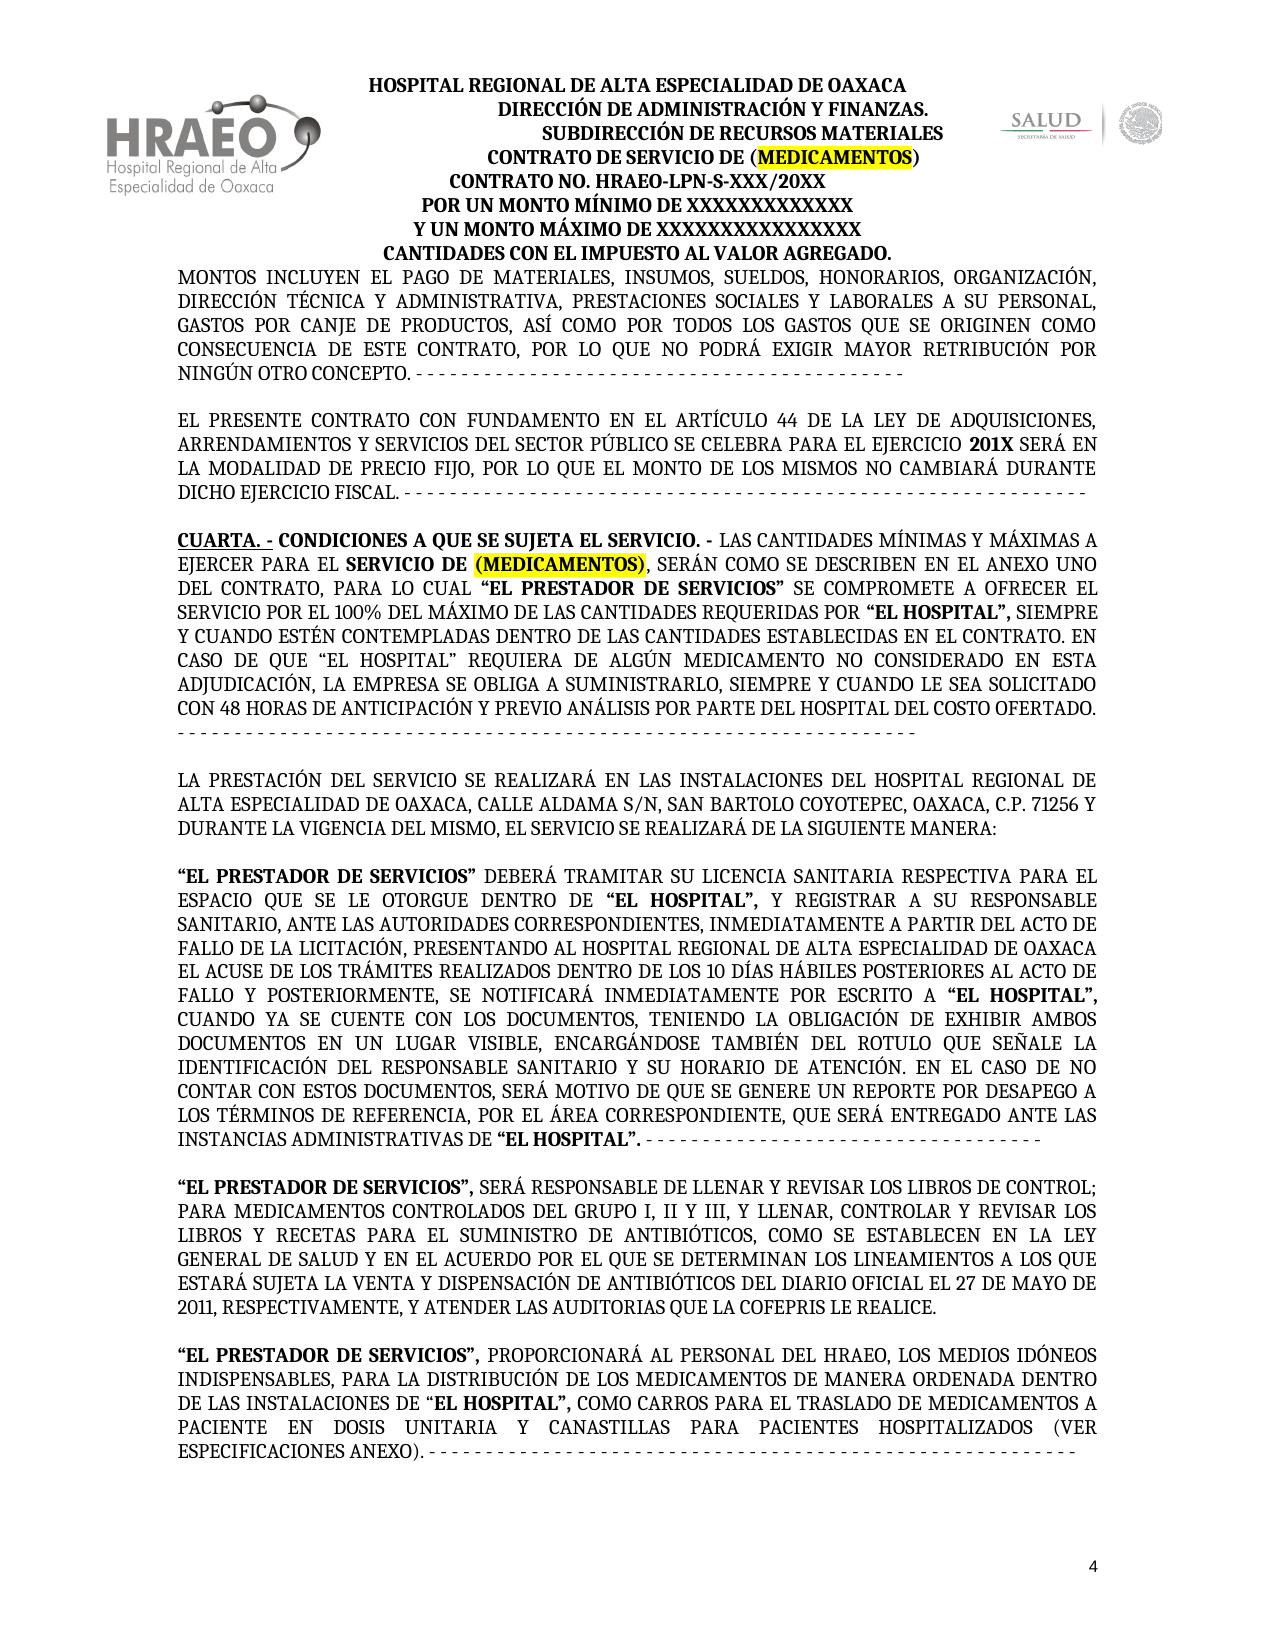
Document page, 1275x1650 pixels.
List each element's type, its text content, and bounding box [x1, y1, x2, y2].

picture [101, 91, 325, 201]
text LA PRESTACIÓN DEL SERVICIO SE REALIZARÁ EN LAS INSTALACIONES DEL HOSPITAL REGIONAL DE ALTA ESPECIALIDAD DE OAXACA, CALLE ALDAMA S/N, SAN BARTOLO COYOTEPEC, OAXACA, C.P. 71256 Y DURANTE LA VIGENCIA DEL MISMO, EL SERVICIO SE REALIZARÁ DE LA SIGUIENTE MANERA: [177, 768, 1098, 840]
text “EL PRESTADOR DE SERVICIOS” DEBERÁ TRAMITAR SU LICENCIA SANITARIA RESPECTIVA PARA EL ESPACIO QUE SE LE OTORGUE DENTRO DE “EL HOSPITAL”, Y REGISTRAR A SU RESPONSABLE SANITARIO, ANTE LAS AUTORIDADES CORRESPONDIENTES, INMEDIATAMENTE A PARTIR DEL ACTO DE FALLO DE LA LICITACIÓN, PRESENTANDO AL HOSPITAL REGIONAL DE ALTA ESPECIALIDAD DE OAXACA EL ACUSE DE LOS TRÁMITES REALIZADOS DENTRO DE LOS 10 DÍAS HÁBILES POSTERIORES AL ACTO DE FALLO Y POSTERIORMENTE, SE NOTIFICARÁ INMEDIATAMENTE POR ESCRITO A “EL HOSPITAL”, CUANDO YA SE CUENTE CON LOS DOCUMENTOS, TENIENDO LA OBLIGACIÓN DE EXHIBIR AMBOS DOCUMENTOS EN UN LUGAR VISIBLE, ENCARGÁNDOSE TAMBIÉN DEL ROTULO QUE SEÑALE LA IDENTIFICACIÓN DEL RESPONSABLE SANITARIO Y SU HORARIO DE ATENCIÓN. EN EL CASO DE NO CONTAR CON ESTOS DOCUMENTOS, SERÁ MOTIVO DE QUE SE GENERE UN REPORTE POR DESAPEGO A LOS TÉRMINOS DE REFERENCIA, POR EL ÁREA CORRESPONDIENTE, QUE SERÁ ENTREGADO ANTE LAS INSTANCIAS ADMINISTRATIVAS DE “EL HOSPITAL”. - - - - - - - - - - - - - - - - - - - - - - - - - - - - - - - - - - - [177, 864, 1098, 1152]
text “EL PRESTADOR DE SERVICIOS”, PROPORCIONARÁ AL PERSONAL DEL HRAEO, LOS MEDIOS IDÓNEOS INDISPENSABLES, PARA LA DISTRIBUCIÓN DE LOS MEDICAMENTOS DE MANERA ORDENADA DENTRO DE LAS INSTALACIONES DE “EL HOSPITAL”, COMO CARROS PARA EL TRASLADO DE MEDICAMENTOS A PACIENTE EN DOSIS UNITARIA Y CANASTILLAS PARA PACIENTES HOSPITALIZADOS (VER ESPECIFICACIONES ANEXO). - - - - - - - - - - - - - - - - - - - - - - - - - - - - - - - - - - - - - - - - - - - - - - - - - - - - - - - - - [177, 1343, 1098, 1463]
picture [999, 99, 1162, 149]
text CUARTA. - CONDICIONES A QUE SE SUJETA EL SERVICIO. - LAS CANTIDADES MÍNIMAS Y MÁXIMAS A EJERCER PARA EL SERVICIO DE (MEDICAMENTOS), SERÁN COMO SE DESCRIBEN EN EL ANEXO UNO DEL CONTRATO, PARA LO CUAL “EL PRESTADOR DE SERVICIOS” SE COMPROMETE A OFRECER EL SERVICIO POR EL 100% DEL MÁXIMO DE LAS CANTIDADES REQUERIDAS POR “EL HOSPITAL”, SIEMPRE Y CUANDO ESTÉN CONTEMPLADAS DENTRO DE LAS CANTIDADES ESTABLECIDAS EN EL CONTRATO. EN CASO DE QUE “EL HOSPITAL” REQUIERA DE ALGÚN MEDICAMENTO NO CONSIDERADO EN ESTA ADJUDICACIÓN, LA EMPRESA SE OBLIGA A SUMINISTRARLO, SIEMPRE Y CUANDO LE SEA SOLICITADO CON 48 HORAS DE ANTICIPACIÓN Y PREVIO ANÁLISIS POR PARTE DEL HOSPITAL DEL COSTO OFERTADO. - - - - - - - - - - - - - - - - - - - - - - - - - - - - - - - - - - - - - - - - - - - - - - - - - - - - - - - - - - - - - - - - - [177, 529, 1098, 744]
text EL PRESENTE CONTRATO CON FUNDAMENTO EN EL ARTÍCULO 44 DE LA LEY DE ADQUISICIONES, ARRENDAMIENTOS Y SERVICIOS DEL SECTOR PÚBLICO SE CELEBRA PARA EL EJERCICIO 201X SERÁ EN LA MODALIDAD DE PRECIO FIJO, POR LO QUE EL MONTO DE LOS MISMOS NO CAMBIARÁ DURANTE DICHO EJERCICIO FISCAL. - - - - - - - - - - - - - - - - - - - - - - - - - - - - - - - - - - - - - - - - - - - - - - - - - - - - - - - - - - - - [177, 409, 1098, 505]
text “EL PRESTADOR DE SERVICIOS”, SERÁ RESPONSABLE DE LLENAR Y REVISAR LOS LIBROS DE CONTROL; PARA MEDICAMENTOS CONTROLADOS DEL GRUPO I, II Y III, Y LLENAR, CONTROLAR Y REVISAR LOS LIBROS Y RECETAS PARA EL SUMINISTRO DE ANTIBIÓTICOS, COMO SE ESTABLECEN EN LA LEY GENERAL DE SALUD Y EN EL ACUERDO POR EL QUE SE DETERMINAN LOS LINEAMIENTOS A LOS QUE ESTARÁ SUJETA LA VENTA Y DISPENSACIÓN DE ANTIBIÓTICOS DEL DIARIO OFICIAL EL 27 DE MAYO DE 2011, RESPECTIVAMENTE, Y ATENDER LAS AUDITORIAS QUE LA COFEPRIS LE REALICE. [177, 1176, 1098, 1319]
